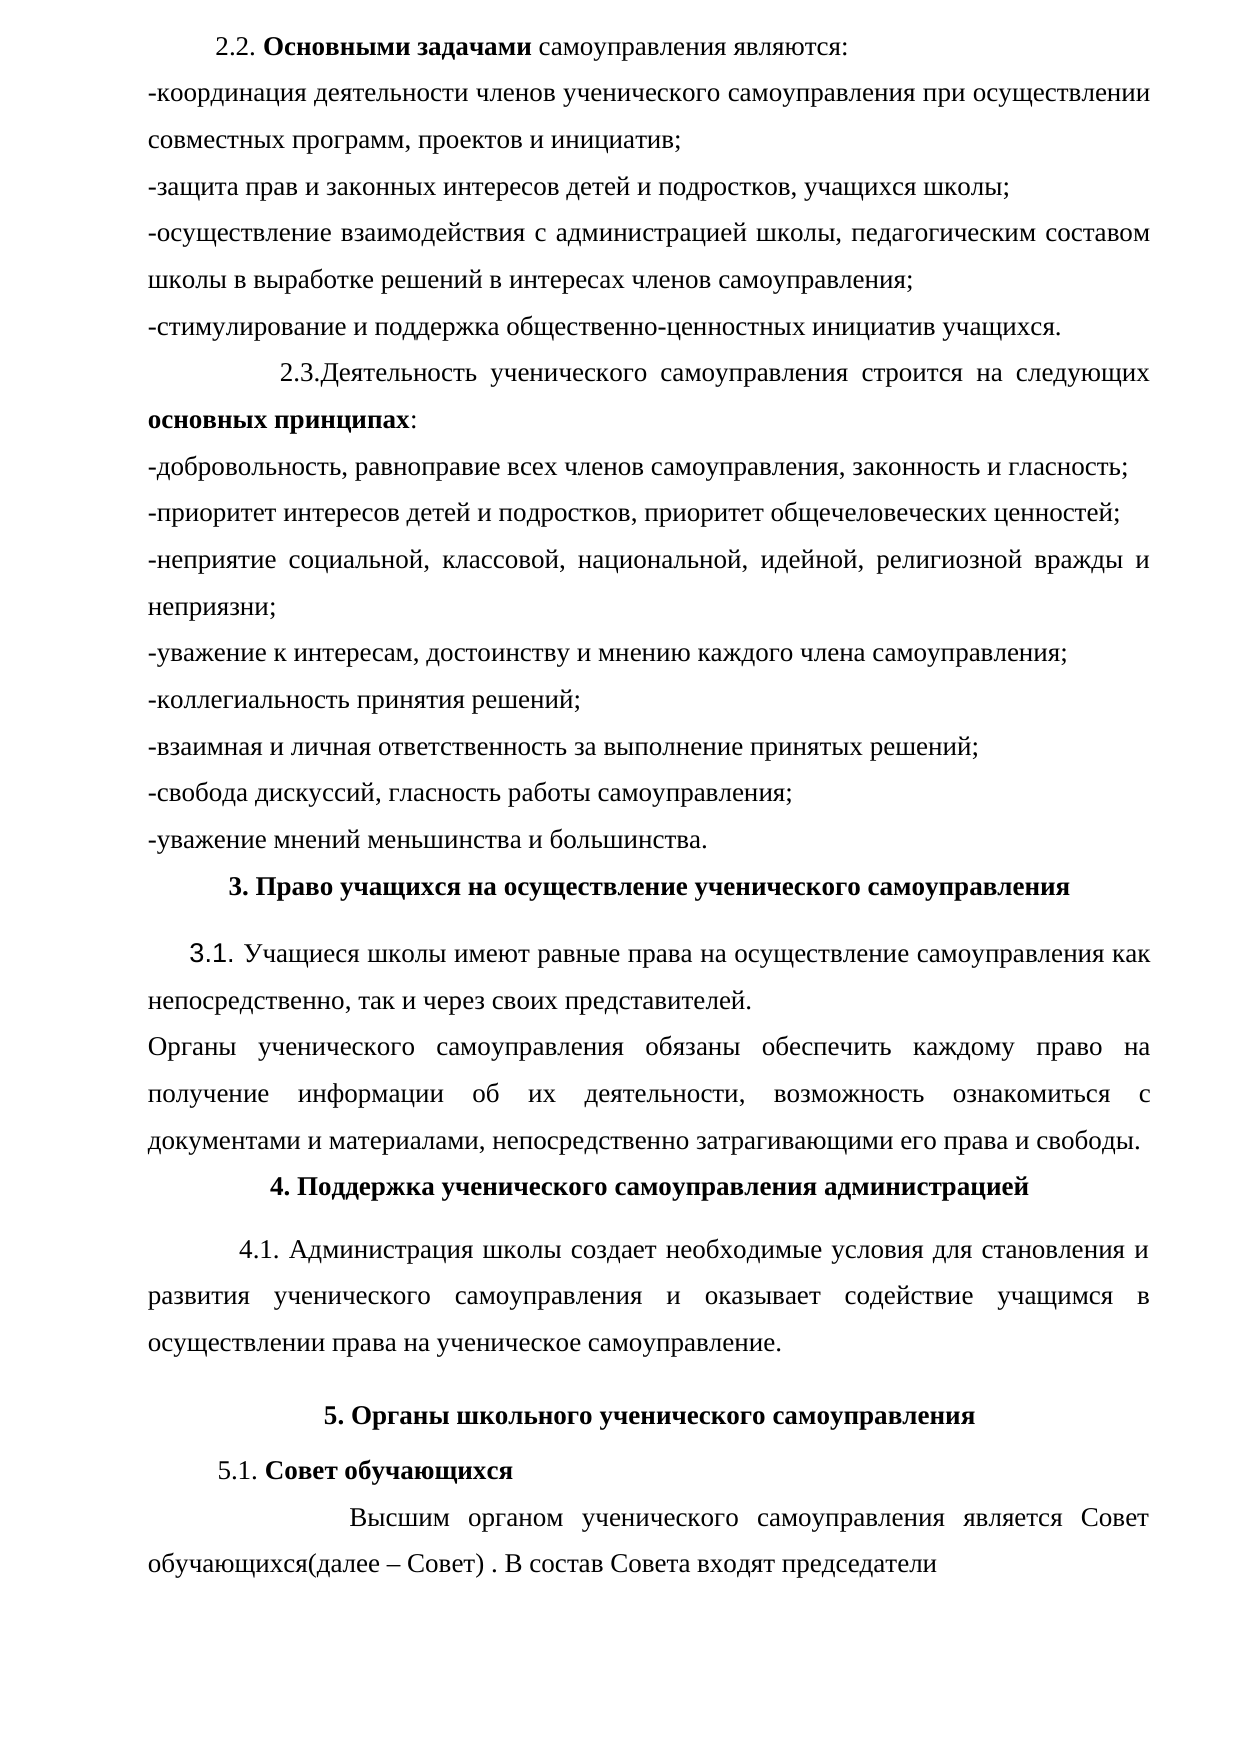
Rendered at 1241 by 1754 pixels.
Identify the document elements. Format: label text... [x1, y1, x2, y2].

text 4.1. Администрация школы создает необходимые условия для становления и развития ученического самоуправления и оказывает содействие учащимся в осуществлении права на ученическое самоуправление. [148, 1233, 1152, 1357]
text 2.2. Основными задачами самоуправления являются: [148, 29, 1152, 61]
text -уважение к интересам, достоинству и мнению каждого члена самоуправления; [148, 636, 1152, 667]
text 3.1. Учащиеся школы имеют равные права на осуществление самоуправления как непосредственно, так и через своих представителей. [148, 937, 1152, 1015]
text 5.1. Совет обучающихся [148, 1454, 1152, 1485]
text -защита прав и законных интересов детей и подростков, учащихся школы; [148, 169, 1152, 201]
text -неприятие социальной, классовой, национальной, идейной, религиозной вражды и неприязни; [148, 543, 1152, 621]
text Высшим органом ученического самоуправления является Совет обучающихся(далее – Совет) . В состав Совета входят председатели [148, 1501, 1152, 1579]
text -коллегиальность принятия решений; [148, 683, 1152, 714]
text -добровольность, равноправие всех членов самоуправления, законность и гласность; [148, 449, 1152, 481]
text -координация деятельности членов ученического самоуправления при осуществлении совместных программ, проектов и инициатив; [148, 76, 1152, 154]
text 4. Поддержка ученического самоуправления администрацией [148, 1171, 1152, 1202]
text -взаимная и личная ответственность за выполнение принятых решений; [148, 729, 1152, 761]
text -приоритет интересов детей и подростков, приоритет общечеловеческих ценностей; [148, 496, 1152, 527]
text -свобода дискуссий, гласность работы самоуправления; [148, 776, 1152, 807]
text 5. Органы школьного ученического самоуправления [148, 1399, 1152, 1430]
text -стимулирование и поддержка общественно-ценностных инициатив учащихся. [148, 309, 1152, 341]
text 3. Право учащихся на осуществление ученического самоуправления [148, 869, 1152, 901]
text -уважение мнений меньшинства и большинства. [148, 823, 1152, 854]
text -осуществление взаимодействия с администрацией школы, педагогическим составом школы в выработке решений в интересах членов самоуправления; [148, 216, 1152, 294]
text 2.3.Деятельность ученического самоуправления строится на следующих основных принципах: [148, 356, 1152, 434]
text Органы ученического самоуправления обязаны обеспечить каждому право на получение информации об их деятельности, возможность ознакомиться с документами и материалами, непосредственно затрагивающими его права и свободы. [148, 1031, 1152, 1155]
